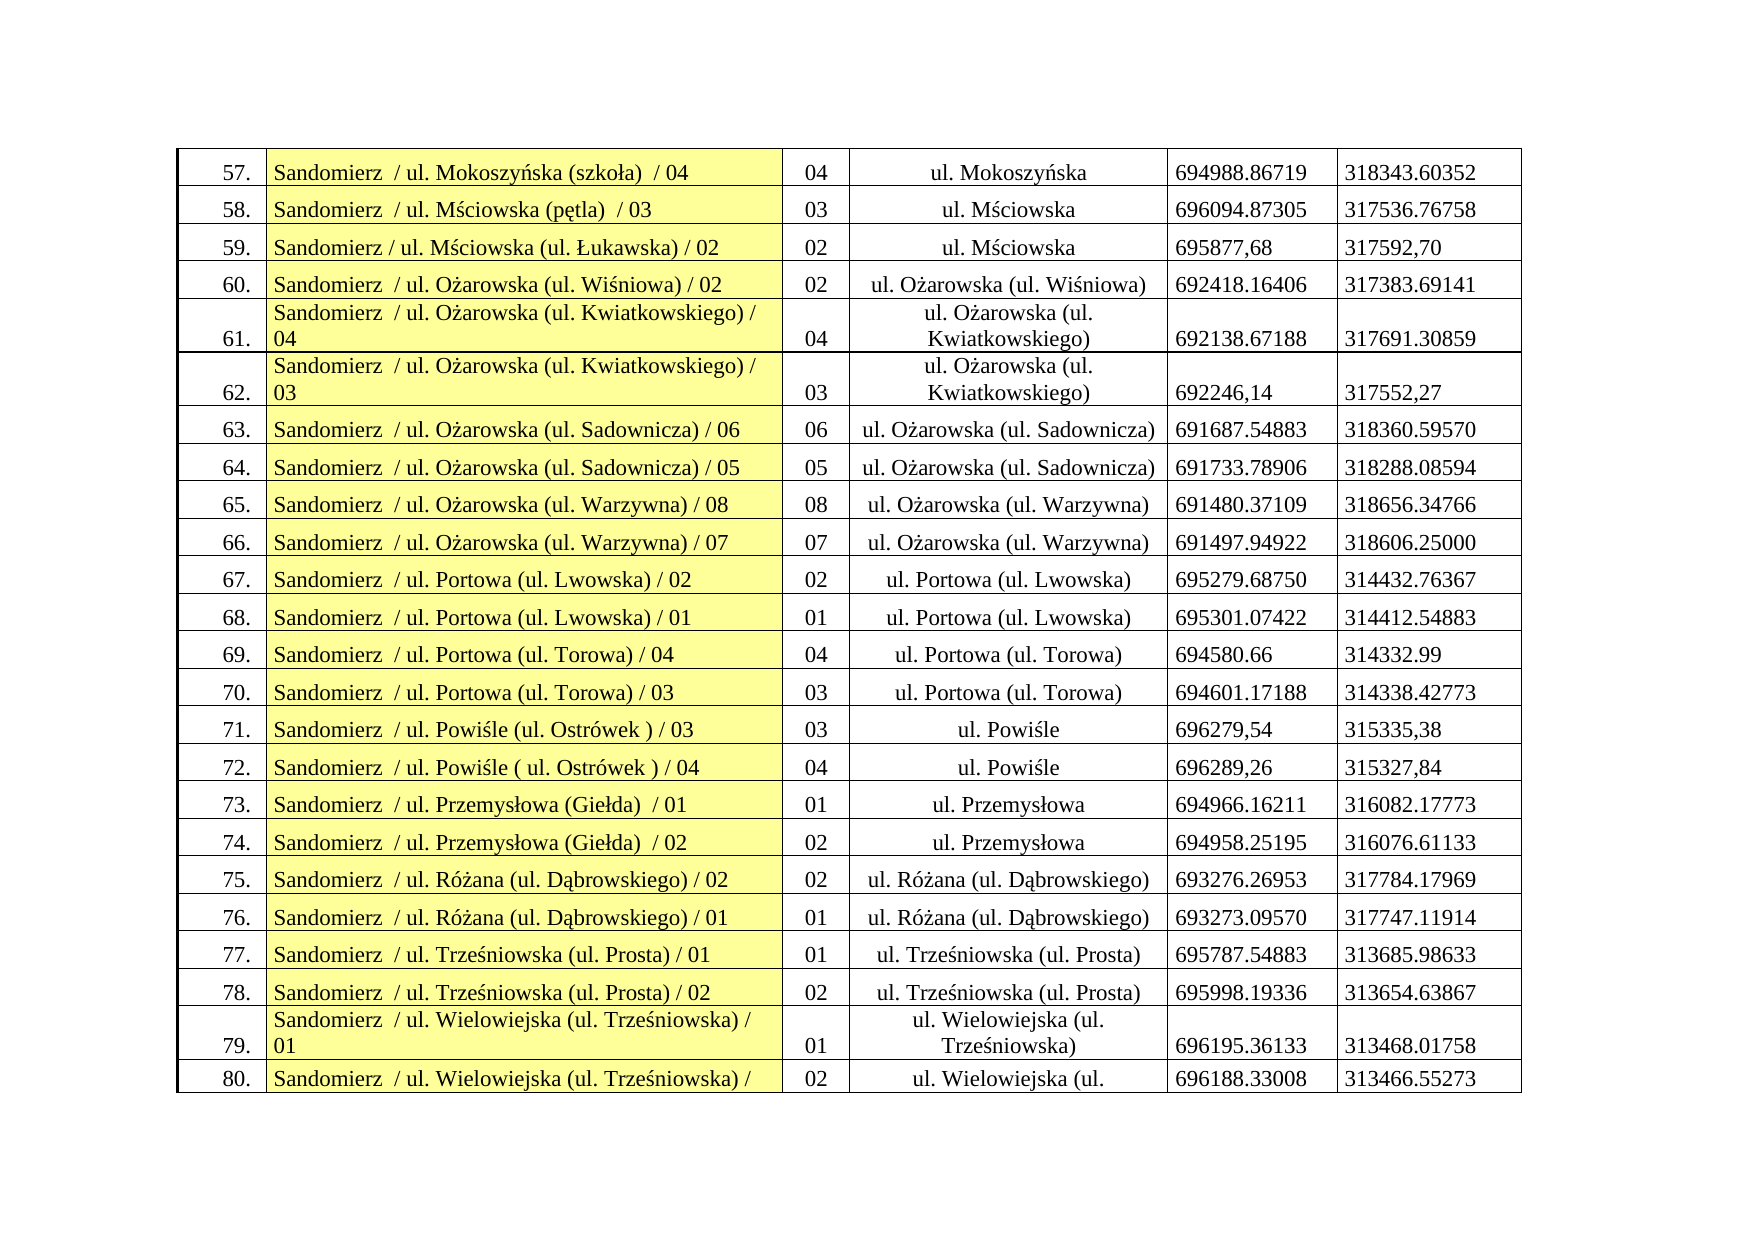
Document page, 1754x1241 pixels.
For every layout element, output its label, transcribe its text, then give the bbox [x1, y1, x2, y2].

table_cell ul. Portowa (ul. Torowa) [850, 669, 1167, 705]
table_cell [179, 706, 266, 743]
table_cell 317552,27 [1338, 353, 1521, 405]
table_cell ul. Powiśle [850, 744, 1167, 780]
table_cell [179, 406, 266, 443]
table_cell 01 [783, 1006, 849, 1059]
table_cell 313468.01758 [1338, 1006, 1521, 1059]
table_cell ul. Przemysłowa [850, 781, 1167, 818]
table_cell 02 [783, 1060, 849, 1092]
table_cell [179, 186, 266, 223]
table_cell 693276.26953 [1168, 856, 1337, 893]
table_cell Sandomierz / ul. Mściowska (ul. Łukawska) / 02 [267, 224, 782, 260]
table_cell 696279,54 [1168, 706, 1337, 743]
table_cell [179, 819, 266, 855]
table_cell Sandomierz / ul. Portowa (ul. Lwowska) / 02 [267, 556, 782, 593]
table_cell 04 [783, 631, 849, 668]
table_cell 695787.54883 [1168, 931, 1337, 968]
table_cell 03 [783, 669, 849, 705]
table_cell ul. Mściowska [850, 224, 1167, 260]
table_cell 315327,84 [1338, 744, 1521, 780]
table_cell [179, 444, 266, 480]
table_cell 693273.09570 [1168, 894, 1337, 930]
table_cell 317536.76758 [1338, 186, 1521, 223]
table_cell [179, 969, 266, 1005]
table_cell ul. Ożarowska (ul. Warzywna) [850, 519, 1167, 555]
table_cell 317383.69141 [1338, 261, 1521, 298]
table_cell 02 [783, 261, 849, 298]
table_cell Sandomierz / ul. Portowa (ul. Torowa) / 03 [267, 669, 782, 705]
table_cell Sandomierz / ul. Różana (ul. Dąbrowskiego) / 02 [267, 856, 782, 893]
table_cell ul. Ożarowska (ul. Wiśniowa) [850, 261, 1167, 298]
table_cell [179, 1006, 266, 1059]
table_cell 317691.30859 [1338, 299, 1521, 351]
table_cell 01 [783, 894, 849, 930]
table_cell ul. Wielowiejska (ul. Trześniowska) [850, 1006, 1167, 1059]
table_cell ul. Ożarowska (ul. Sadownicza) [850, 444, 1167, 480]
table_cell 02 [783, 856, 849, 893]
table_cell 313654.63867 [1338, 969, 1521, 1005]
table_cell 317592,70 [1338, 224, 1521, 260]
table_cell 318656.34766 [1338, 481, 1521, 518]
table_cell Sandomierz / ul. Ożarowska (ul. Sadownicza) / 06 [267, 406, 782, 443]
table_cell [179, 594, 266, 630]
table_cell 08 [783, 481, 849, 518]
table_cell 694988.86719 [1168, 149, 1337, 185]
table_cell 318288.08594 [1338, 444, 1521, 480]
table_cell 04 [783, 744, 849, 780]
table_cell 696094.87305 [1168, 186, 1337, 223]
table_cell ul. Powiśle [850, 706, 1167, 743]
table_cell ul. Portowa (ul. Torowa) [850, 631, 1167, 668]
table_cell [179, 1060, 266, 1092]
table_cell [850, 1060, 1167, 1092]
table_cell [179, 481, 266, 518]
table_cell 695998.19336 [1168, 969, 1337, 1005]
table_cell ul. Trześniowska (ul. Prosta) [850, 931, 1167, 968]
table_cell 695279.68750 [1168, 556, 1337, 593]
table_cell Sandomierz / ul. Przemysłowa (Giełda) / 01 [267, 781, 782, 818]
table_cell [179, 261, 266, 298]
table_cell Sandomierz / ul. Ożarowska (ul. Kwiatkowskiego) / 04 [267, 299, 782, 351]
table_cell ul. Mściowska [850, 186, 1167, 223]
table_cell 692246,14 [1168, 353, 1337, 405]
table_cell Sandomierz / ul. Portowa (ul. Lwowska) / 01 [267, 594, 782, 630]
table_cell 03 [783, 706, 849, 743]
table_cell 694580.66 [1168, 631, 1337, 668]
table_cell 318360.59570 [1338, 406, 1521, 443]
table_cell [179, 149, 266, 185]
table_cell 316076.61133 [1338, 819, 1521, 855]
table_cell 696195.36133 [1168, 1006, 1337, 1059]
table_cell Sandomierz / ul. Różana (ul. Dąbrowskiego) / 01 [267, 894, 782, 930]
table_cell [179, 631, 266, 668]
table_cell Sandomierz / ul. Ożarowska (ul. Warzywna) / 08 [267, 481, 782, 518]
table_cell Sandomierz / ul. Mokoszyńska (szkoła) / 04 [267, 149, 782, 185]
table_cell 694958.25195 [1168, 819, 1337, 855]
table_cell 313466.55273 [1338, 1060, 1521, 1092]
table_cell ul. Ożarowska (ul. Kwiatkowskiego) [850, 299, 1167, 351]
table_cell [267, 1060, 782, 1092]
table_cell 691480.37109 [1168, 481, 1337, 518]
table_cell 694601.17188 [1168, 669, 1337, 705]
table_cell ul. Różana (ul. Dąbrowskiego) [850, 894, 1167, 930]
table_cell 02 [783, 969, 849, 1005]
table_cell 03 [783, 353, 849, 405]
table_cell ul. Portowa (ul. Lwowska) [850, 594, 1167, 630]
table_cell ul. Ożarowska (ul. Warzywna) [850, 481, 1167, 518]
table_cell Sandomierz / ul. Trześniowska (ul. Prosta) / 01 [267, 931, 782, 968]
table_cell 317784.17969 [1338, 856, 1521, 893]
table_cell 314432.76367 [1338, 556, 1521, 593]
table_cell 695301.07422 [1168, 594, 1337, 630]
table_cell 02 [783, 819, 849, 855]
table_cell 692418.16406 [1168, 261, 1337, 298]
table_cell 05 [783, 444, 849, 480]
table_cell [179, 744, 266, 780]
table_cell ul. Trześniowska (ul. Prosta) [850, 969, 1167, 1005]
table_cell 314338.42773 [1338, 669, 1521, 705]
table_cell Sandomierz / ul. Powiśle (ul. Ostrówek ) / 03 [267, 706, 782, 743]
table_cell [179, 894, 266, 930]
table_cell 691733.78906 [1168, 444, 1337, 480]
table_cell Sandomierz / ul. Ożarowska (ul. Wiśniowa) / 02 [267, 261, 782, 298]
table_cell 01 [783, 594, 849, 630]
table_cell Sandomierz / ul. Powiśle ( ul. Ostrówek ) / 04 [267, 744, 782, 780]
table_cell [179, 931, 266, 968]
table_cell [179, 556, 266, 593]
table_cell 316082.17773 [1338, 781, 1521, 818]
table_cell [179, 856, 266, 893]
table_cell 07 [783, 519, 849, 555]
table_cell 01 [783, 781, 849, 818]
table_cell 317747.11914 [1338, 894, 1521, 930]
table_cell ul. Przemysłowa [850, 819, 1167, 855]
table_cell ul. Różana (ul. Dąbrowskiego) [850, 856, 1167, 893]
table_cell 314412.54883 [1338, 594, 1521, 630]
table_cell 02 [783, 556, 849, 593]
table_cell 691687.54883 [1168, 406, 1337, 443]
table_cell 692138.67188 [1168, 299, 1337, 351]
table_cell Sandomierz / ul. Mściowska (pętla) / 03 [267, 186, 782, 223]
table_cell ul. Ożarowska (ul. Kwiatkowskiego) [850, 353, 1167, 405]
table_cell 04 [783, 299, 849, 351]
table_cell 313685.98633 [1338, 931, 1521, 968]
table_cell 694966.16211 [1168, 781, 1337, 818]
table_cell 318606.25000 [1338, 519, 1521, 555]
table_cell ul. Mokoszyńska [850, 149, 1167, 185]
table_cell 691497.94922 [1168, 519, 1337, 555]
table_cell Sandomierz / ul. Ożarowska (ul. Warzywna) / 07 [267, 519, 782, 555]
table_cell 315335,38 [1338, 706, 1521, 743]
table_cell 696289,26 [1168, 744, 1337, 780]
table_cell Sandomierz / ul. Portowa (ul. Torowa) / 04 [267, 631, 782, 668]
table_cell 01 [783, 931, 849, 968]
table_cell 695877,68 [1168, 224, 1337, 260]
table_cell 03 [783, 186, 849, 223]
table_cell 696188.33008 [1168, 1060, 1337, 1092]
table_cell Sandomierz / ul. Trześniowska (ul. Prosta) / 02 [267, 969, 782, 1005]
table_cell [179, 519, 266, 555]
table_cell 06 [783, 406, 849, 443]
table_cell 04 [783, 149, 849, 185]
table_cell Sandomierz / ul. Ożarowska (ul. Kwiatkowskiego) / 03 [267, 353, 782, 405]
table_cell [179, 669, 266, 705]
table_cell Sandomierz / ul. Przemysłowa (Giełda) / 02 [267, 819, 782, 855]
table_cell Sandomierz / ul. Wielowiejska (ul. Trześniowska) / 01 [267, 1006, 782, 1059]
table_cell ul. Ożarowska (ul. Sadownicza) [850, 406, 1167, 443]
table_cell [179, 299, 266, 351]
table_cell [179, 224, 266, 260]
table_cell 318343.60352 [1338, 149, 1521, 185]
table_cell Sandomierz / ul. Ożarowska (ul. Sadownicza) / 05 [267, 444, 782, 480]
table_cell 02 [783, 224, 849, 260]
table_cell ul. Portowa (ul. Lwowska) [850, 556, 1167, 593]
table_cell [179, 781, 266, 818]
table_cell 314332.99 [1338, 631, 1521, 668]
table_cell [179, 353, 266, 405]
